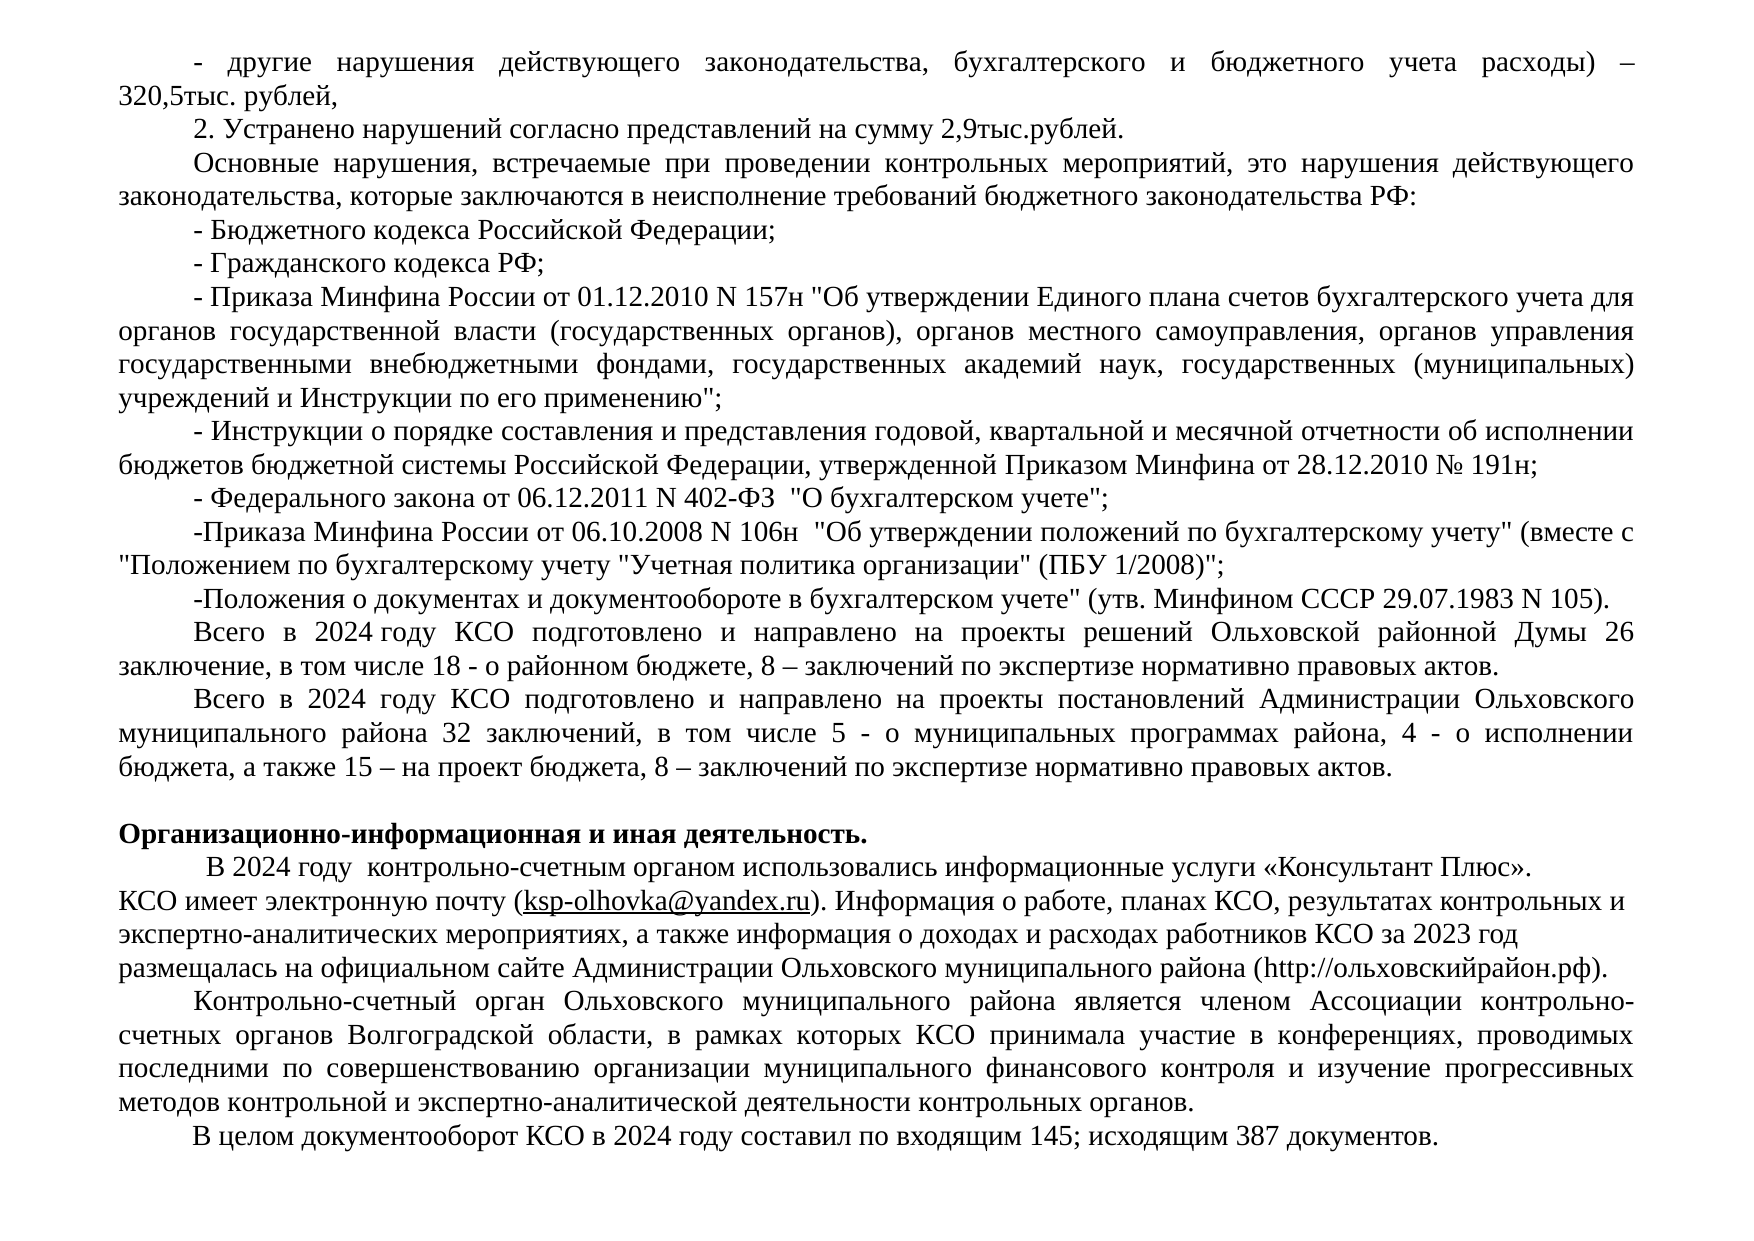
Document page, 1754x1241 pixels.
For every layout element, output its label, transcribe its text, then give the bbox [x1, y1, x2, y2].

text 2. Устранено нарушений согласно представлений на сумму 2,9тыс.рублей. [118, 111, 1636, 145]
text - Бюджетного кодекса Российской Федерации; [118, 212, 1636, 246]
text Основные нарушения, встречаемые при проведении контрольных мероприятий, это нарушения действующего законодательства, которые заключаются в неисполнение требований бюджетного законодательства РФ: [118, 145, 1636, 212]
text - другие нарушения действующего законодательства, бухгалтерского и бюджетного учета расходы) –320,5тыс. рублей, [118, 44, 1636, 111]
text - Гражданского кодекса РФ; [118, 246, 1636, 279]
text - Федерального закона от 06.12.2011 N 402-ФЗ "О бухгалтерском учете"; [118, 480, 1636, 514]
text - Приказа Минфина России от 01.12.2010 N 157н "Об утверждении Единого плана счетов бухгалтерского учета для органов государственной власти (государственных органов), органов местного самоуправления, органов управления государственными внебюджетными фондами, государственных академий наук, государственных (муниципальных) учреждений и Инструкции по его применению"; [118, 279, 1636, 413]
text Контрольно-счетный орган Ольховского муниципального района является членом Ассоциации контрольно-счетных органов Волгоградской области, в рамках которых КСО принимала участие в конференциях, проводимых последними по совершенствованию организации муниципального финансового контроля и изучение прогрессивных методов контрольной и экспертно-аналитической деятельности контрольных органов. [118, 983, 1636, 1118]
text Организационно-информационная и иная деятельность. [118, 816, 1636, 849]
text Всего в 2024 году КСО подготовлено и направлено на проекты решений Ольховской районной Думы 26 заключение, в том числе 18 - о районном бюджете, 8 – заключений по экспертизе нормативно правовых актов. [118, 614, 1636, 682]
text -Приказа Минфина России от 06.10.2008 N 106н "Об утверждении положений по бухгалтерскому учету" (вместе с "Положением по бухгалтерскому учету "Учетная политика организации" (ПБУ 1/2008)"; [118, 514, 1636, 581]
text В 2024 году контрольно-счетным органом использовались информационные услуги «Консультант Плюс». [118, 849, 1636, 883]
text - Инструкции о порядке составления и представления годовой, квартальной и месячной отчетности об исполнении бюджетов бюджетной системы Российской Федерации, утвержденной Приказом Минфина от 28.12.2010 № 191н; [118, 413, 1636, 480]
text Всего в 2024 году КСО подготовлено и направлено на проекты постановлений Администрации Ольховского муниципального района 32 заключений, в том числе 5 - о муниципальных программах района, 4 - о исполнении бюджета, а также 15 – на проект бюджета, 8 – заключений по экспертизе нормативно правовых актов. [118, 682, 1636, 782]
text КСО имеет электронную почту (ksp-olhovka@yandex.ru). Информация о работе, планах КСО, результатах контрольных и экспертно-аналитических мероприятиях, а также информация о доходах и расходах работников КСО за 2023 год размещалась на официальном сайте Администрации Ольховского муниципального района (http://ольховскийрайон.рф). [118, 883, 1636, 983]
text -Положения о документах и документообороте в бухгалтерском учете" (утв. Минфином СССР 29.07.1983 N 105). [118, 581, 1636, 614]
text В целом документооборот КСО в 2024 году составил по входящим 145; исходящим 387 документов. [118, 1118, 1636, 1151]
